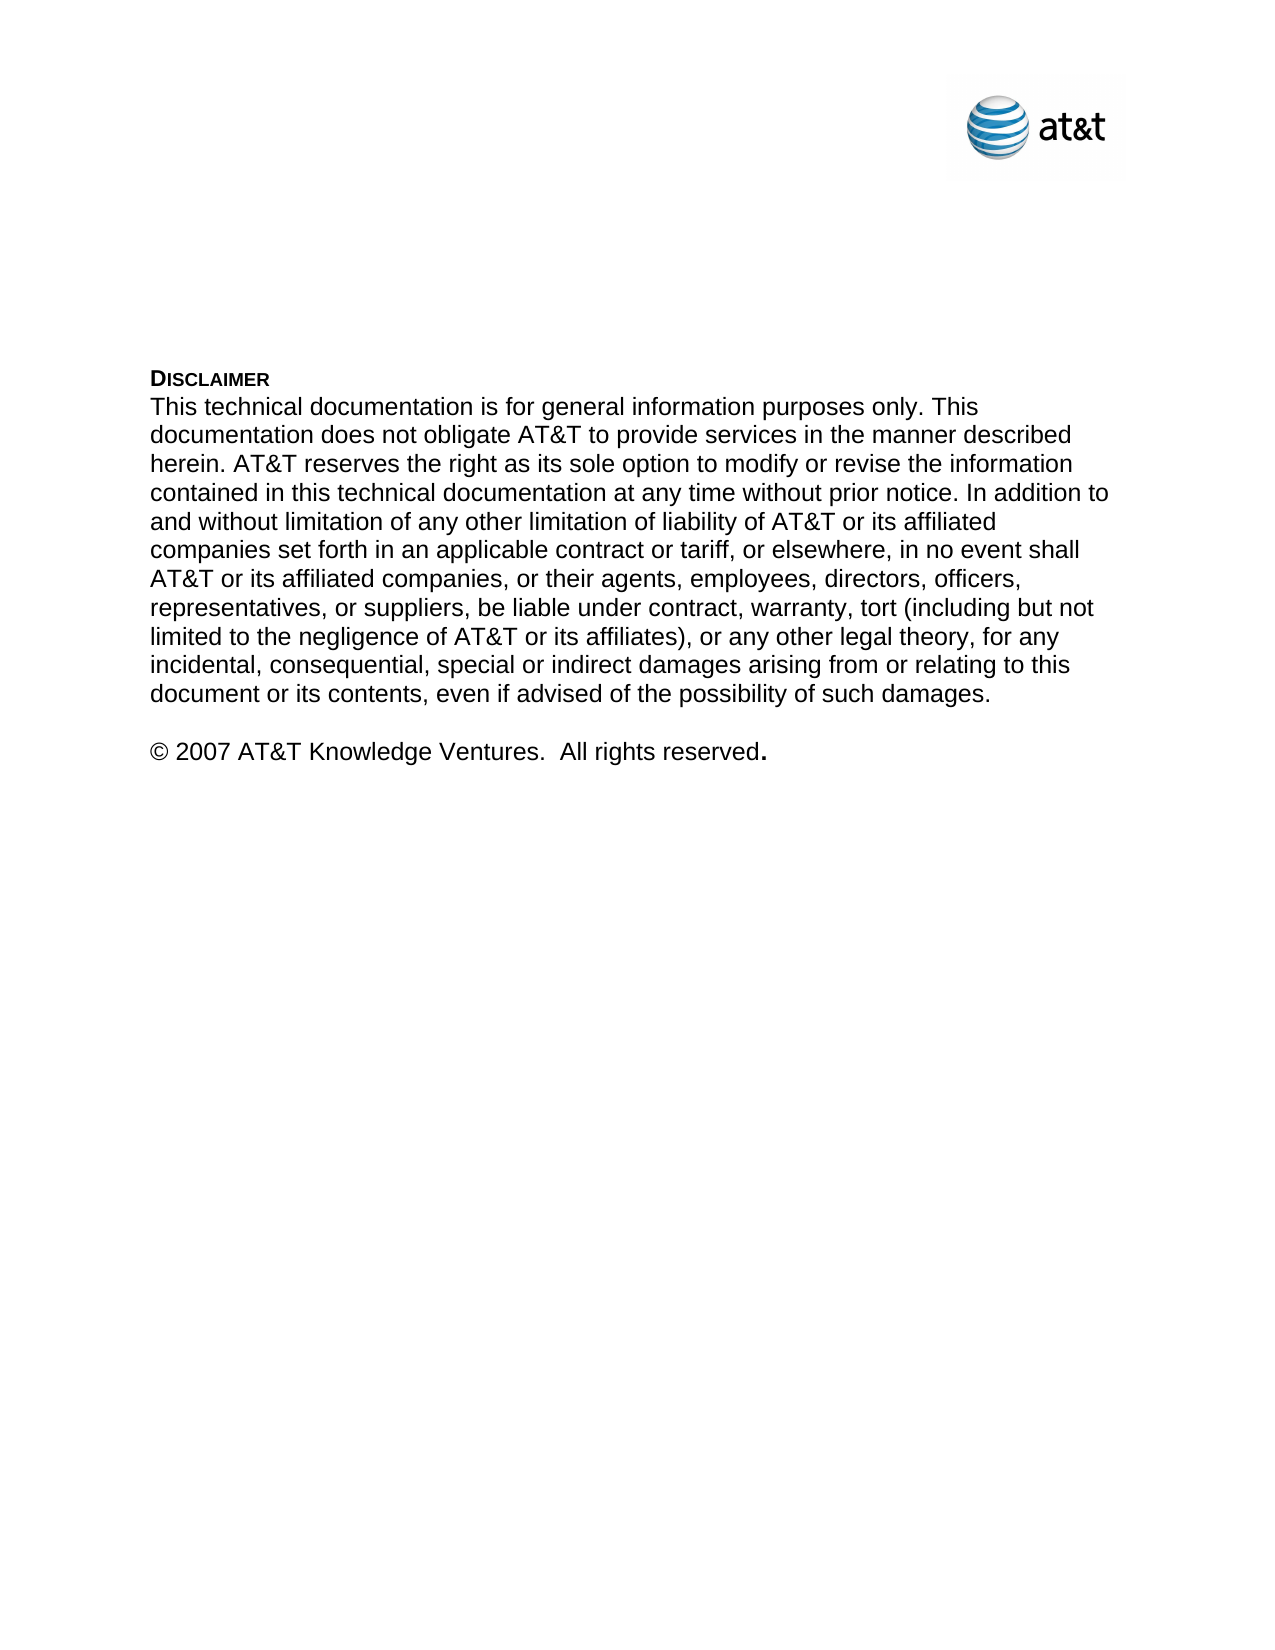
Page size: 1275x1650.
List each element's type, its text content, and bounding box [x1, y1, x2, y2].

text DISCLAIMER [150, 365, 1125, 392]
text This technical documentation is for general information purposes only. This documentation does not obligate AT&T to provide services in the manner described herein. AT&T reserves the right as its sole option to modify or revise the information contained in this technical documentation at any time without prior notice. In addition to and without limitation of any other limitation of liability of AT&T or its affiliated companies set forth in an applicable contract or tariff, or elsewhere, in no event shall AT&T or its affiliated companies, or their agents, employees, directors, officers, representatives, or suppliers, be liable under contract, warranty, tort (including but not limited to the negligence of AT&T or its affiliates), or any other legal theory, for any incidental, consequential, special or indirect damages arising from or relating to this document or its contents, even if advised of the possibility of such damages. [150, 392, 1125, 708]
picture [946, 74, 1126, 181]
text © 2007 AT&T Knowledge Ventures. All rights reserved. [150, 737, 1125, 765]
